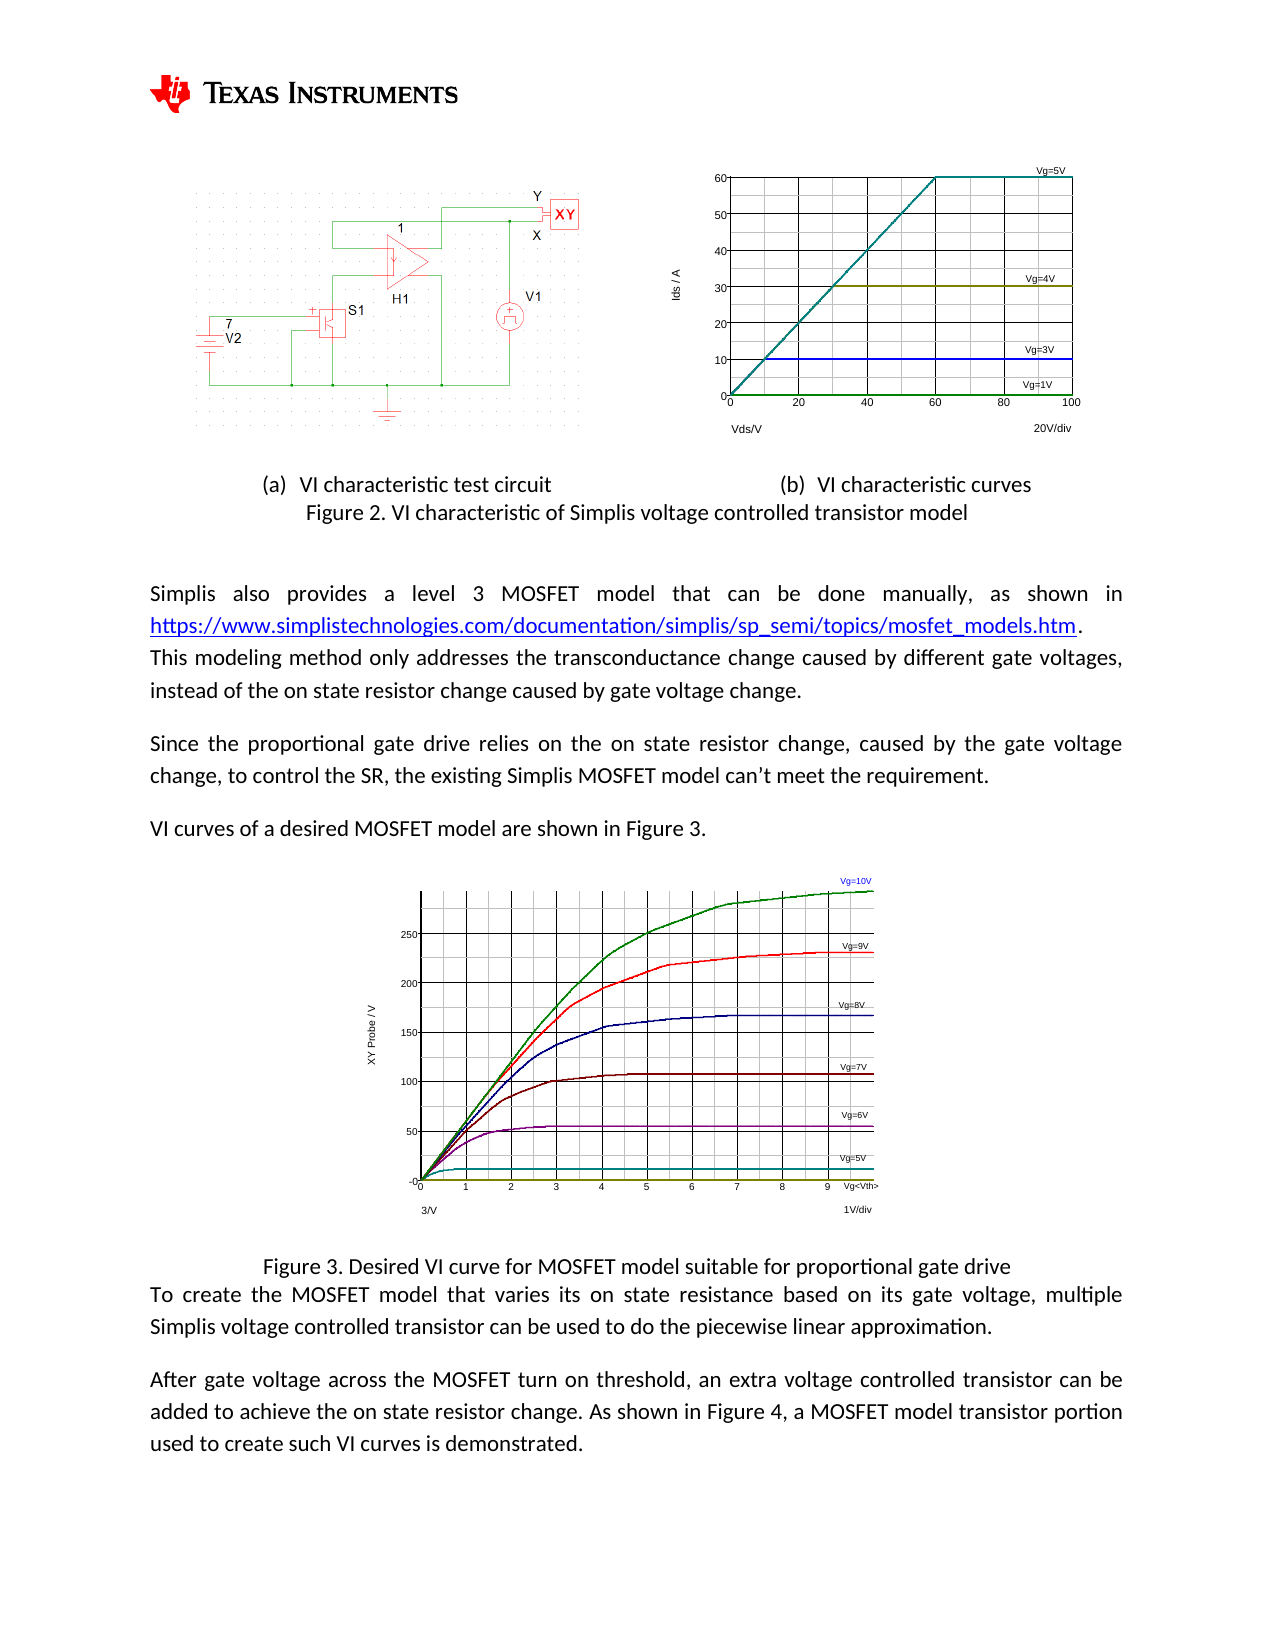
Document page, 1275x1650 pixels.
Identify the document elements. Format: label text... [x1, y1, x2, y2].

table_cell Figure 2. VI characteristic of Simplis voltage controlled transistor model [139, 498, 1136, 526]
table_cell VI characteristic test circuit [139, 470, 637, 498]
picture [150, 75, 458, 113]
text To create the MOSFET model that varies its on state resistance based on its gate voltage, multiple Simplis voltage controlled transistor can be used to do the piecewise linear approximation. [150, 1280, 1125, 1340]
table_header [638, 150, 1136, 470]
text Since the proportional gate drive relies on the on state resistor change, caused by the gate voltage change, to control the SR, the existing Simplis MOSFET model can’t meet the requirement. [150, 729, 1125, 789]
text After gate voltage across the MOSFET turn on threshold, an extra voltage controlled transistor can be added to achieve the on state resistor change. As shown in Figure 4, a MOSFET model transistor portion used to create such VI curves is demonstrated. [150, 1365, 1125, 1457]
table_cell Figure 3. Desired VI curve for MOSFET model suitable for proportional gate drive [139, 1252, 1136, 1280]
table_header [139, 867, 1136, 1252]
text VI curves of a desired MOSFET model are shown in Figure 3. [150, 814, 1125, 842]
text Simplis also provides a level 3 MOSFET model that can be done manually, as shown in https://www.simplistechnologies.com/documentation/simplis/sp_semi/topics/mosfet_models.htm. This modeling method only addresses the transconductance change caused by different gate voltages, instead of the on state resistor change caused by gate voltage change. [150, 579, 1125, 704]
table_header [139, 150, 637, 470]
table_cell VI characteristic curves [638, 470, 1136, 498]
picture [186, 187, 591, 433]
